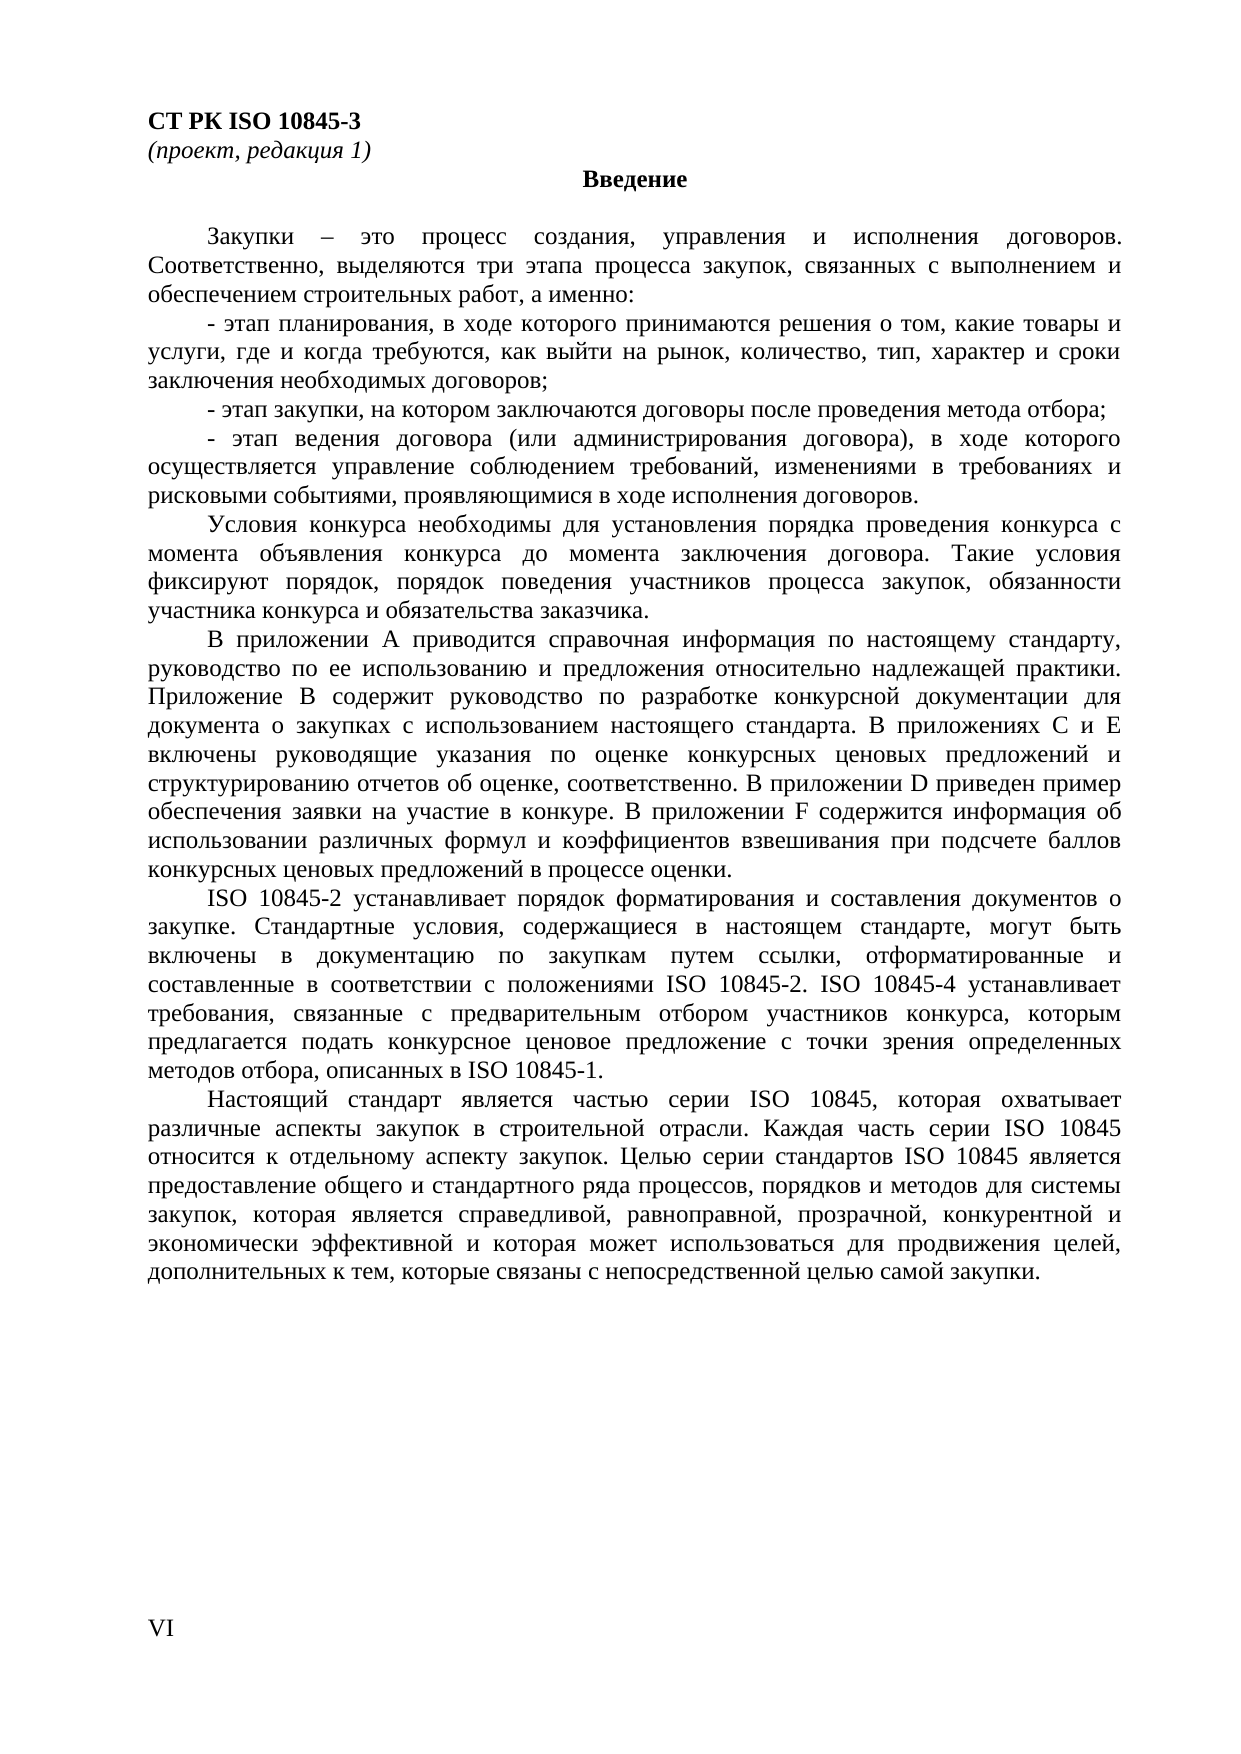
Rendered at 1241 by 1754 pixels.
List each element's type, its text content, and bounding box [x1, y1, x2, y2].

text ISO 10845-2 устанавливает порядок форматирования и составления документов о закупке. Стандартные условия, содержащиеся в настоящем стандарте, могут быть включены в документацию по закупкам путем ссылки, отформатированные и составленные в соответствии с положениями ISO 10845-2. ISO 10845-4 устанавливает требования, связанные с предварительным отбором участников конкурса, которым предлагается подать конкурсное ценовое предложение с точки зрения определенных методов отбора, описанных в ISO 10845-1. [148, 883, 1122, 1084]
text - этап закупки, на котором заключаются договоры после проведения метода отбора; [148, 394, 1122, 423]
text Введение [148, 164, 1122, 193]
text Условия конкурса необходимы для установления порядка проведения конкурса с момента объявления конкурса до момента заключения договора. Такие условия фиксируют порядок, порядок поведения участников процесса закупок, обязанности участника конкурса и обязательства заказчика. [148, 509, 1122, 624]
text В приложении A приводится справочная информация по настоящему стандарту, руководство по ее использованию и предложения относительно надлежащей практики. Приложение В содержит руководство по разработке конкурсной документации для документа о закупках с использованием настоящего стандарта. В приложениях C и E включены руководящие указания по оценке конкурсных ценовых предложений и структурированию отчетов об оценке, соответственно. В приложении D приведен пример обеспечения заявки на участие в конкуре. В приложении F содержится информация об использовании различных формул и коэффициентов взвешивания при подсчете баллов конкурсных ценовых предложений в процессе оценки. [148, 624, 1122, 883]
text Закупки – это процесс создания, управления и исполнения договоров. Соответственно, выделяются три этапа процесса закупок, связанных с выполнением и обеспечением строительных работ, а именно: [148, 221, 1122, 308]
text - этап ведения договора (или администрирования договора), в ходе которого осуществляется управление соблюдением требований, изменениями в требованиях и рисковыми событиями, проявляющимися в ходе исполнения договоров. [148, 423, 1122, 509]
text - этап планирования, в ходе которого принимаются решения о том, какие товары и услуги, где и когда требуются, как выйти на рынок, количество, тип, характер и сроки заключения необходимых договоров; [148, 308, 1122, 394]
text Настоящий стандарт является частью серии ISO 10845, которая охватывает различные аспекты закупок в строительной отрасли. Каждая часть серии ISO 10845 относится к отдельному аспекту закупок. Целью серии стандартов ISO 10845 является предоставление общего и стандартного ряда процессов, порядков и методов для системы закупок, которая является справедливой, равноправной, прозрачной, конкурентной и экономически эффективной и которая может использоваться для продвижения целей, дополнительных к тем, которые связаны с непосредственной целью самой закупки. [148, 1084, 1122, 1285]
